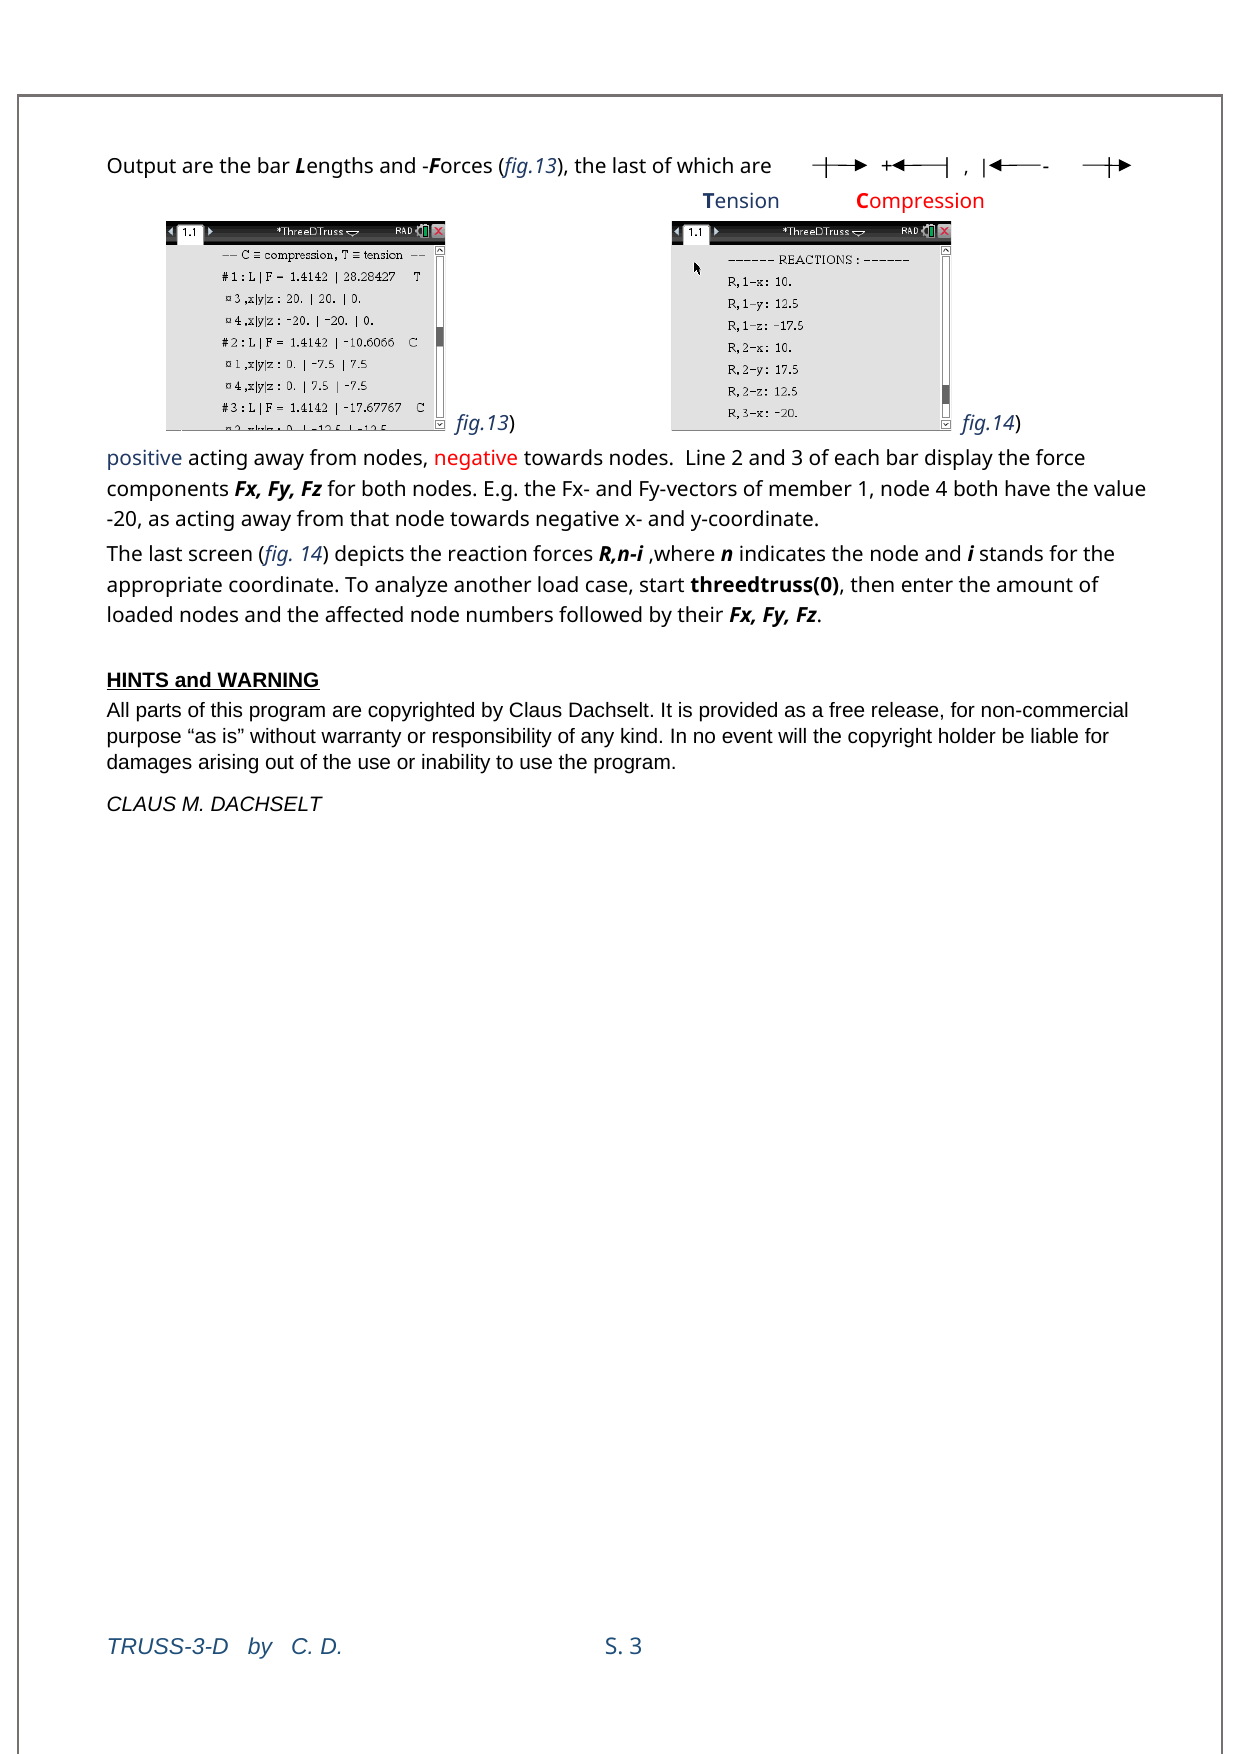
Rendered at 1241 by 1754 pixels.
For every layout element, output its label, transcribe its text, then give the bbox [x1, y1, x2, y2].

text The last screen (fig. 14) depicts the reaction forces R,n-i ,where n indicates the node and i stands for the appropriate coordinate. To analyze another load case, start threedtruss(0), then enter the amount of loaded nodes and the affected node numbers followed by their Fx, Fy, Fz. [106, 539, 1152, 629]
text Output are the bar Lengths and -Forces (fig.13), the last of which are | + | , | - | [106, 152, 1152, 180]
text HINTS and WARNING [106, 668, 1152, 692]
text CLAUS M. DACHSELT [106, 792, 1152, 816]
picture [671, 221, 952, 431]
text All parts of this program are copyrighted by Claus Dachselt. It is provided as a free release, for non-commercial purpose “as is” without warranty or responsibility of any kind. In no event will the copyright holder be liable for damages arising out of the use or inability to use the program. [106, 698, 1152, 774]
text positive acting away from nodes, negative towards nodes. Line 2 and 3 of each bar display the force components Fx, Fy, Fz for both nodes. E.g. the Fx- and Fy-vectors of member 1, node 4 both have the value -20, as acting away from that node towards negative x- and y-coordinate. [106, 443, 1152, 533]
picture [166, 221, 446, 431]
text Tension Compression [106, 186, 1152, 215]
